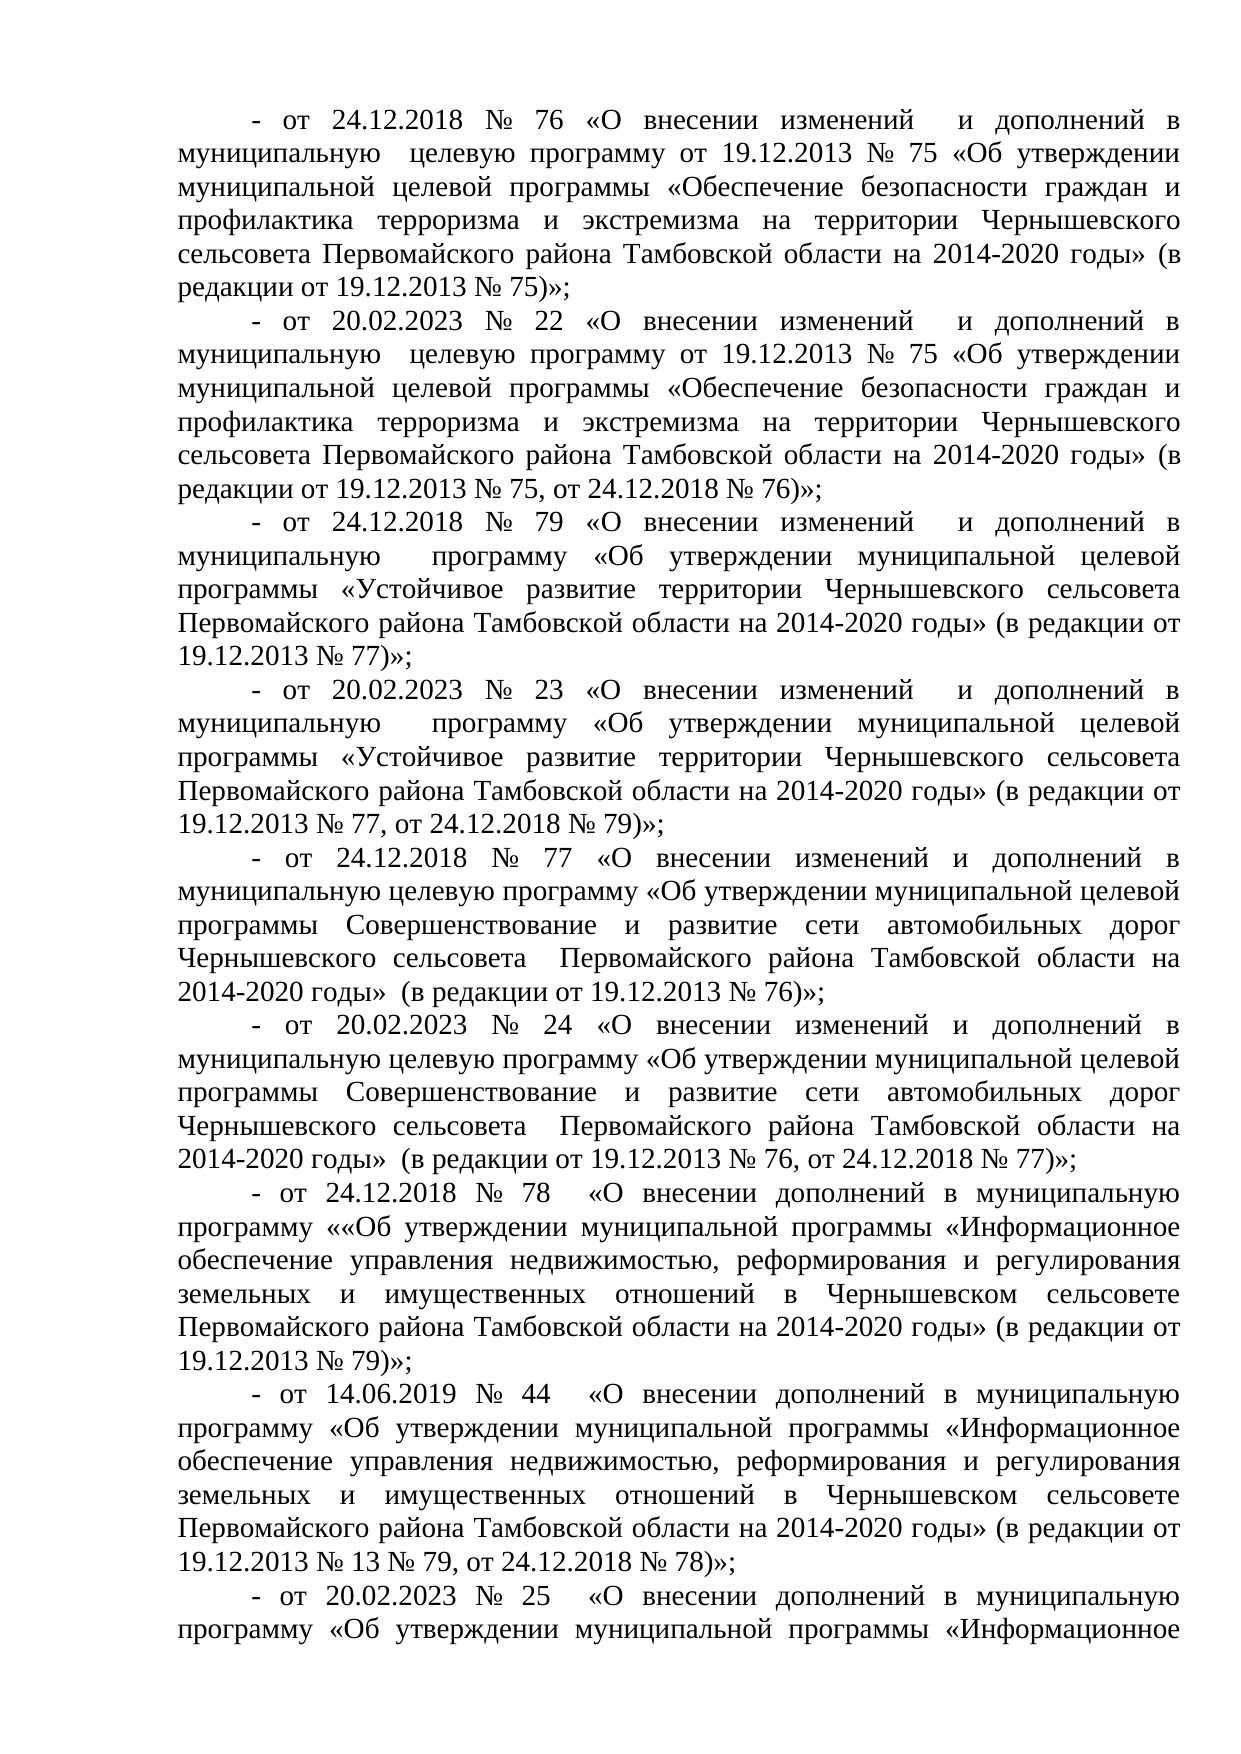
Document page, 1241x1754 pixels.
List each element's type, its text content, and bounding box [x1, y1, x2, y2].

text - от 20.02.2023 № 23 «О внесении изменений и дополнений в муниципальную программу «Об утверждении муниципальной целевой программы «Устойчивое развитие территории Чернышевского сельсовета Первомайского района Тамбовской области на 2014-2020 годы» (в редакции от 19.12.2013 № 77, от 24.12.2018 № 79)»; [177, 672, 1181, 840]
text - от 24.12.2018 № 77 «О внесении изменений и дополнений в муниципальную целевую программу «Об утверждении муниципальной целевой программы Совершенствование и развитие сети автомобильных дорог Чернышевского сельсовета Первомайского района Тамбовской области на 2014-2020 годы» (в редакции от 19.12.2013 № 76)»; [177, 840, 1181, 1007]
text - от 20.02.2023 № 22 «О внесении изменений и дополнений в муниципальную целевую программу от 19.12.2013 № 75 «Об утверждении муниципальной целевой программы «Обеспечение безопасности граждан и профилактика терроризма и экстремизма на территории Чернышевского сельсовета Первомайского района Тамбовской области на 2014-2020 годы» (в редакции от 19.12.2013 № 75, от 24.12.2018 № 76)»; [177, 303, 1181, 504]
text - от 24.12.2018 № 78 «О внесении дополнений в муниципальную программу ««Об утверждении муниципальной программы «Информационное обеспечение управления недвижимостью, реформирования и регулирования земельных и имущественных отношений в Чернышевском сельсовете Первомайского района Тамбовской области на 2014-2020 годы» (в редакции от 19.12.2013 № 79)»; [177, 1175, 1181, 1376]
text - от 24.12.2018 № 79 «О внесении изменений и дополнений в муниципальную программу «Об утверждении муниципальной целевой программы «Устойчивое развитие территории Чернышевского сельсовета Первомайского района Тамбовской области на 2014-2020 годы» (в редакции от 19.12.2013 № 77)»; [177, 504, 1181, 672]
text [177, 1578, 1181, 1645]
text - от 24.12.2018 № 76 «О внесении изменений и дополнений в муниципальную целевую программу от 19.12.2013 № 75 «Об утверждении муниципальной целевой программы «Обеспечение безопасности граждан и профилактика терроризма и экстремизма на территории Чернышевского сельсовета Первомайского района Тамбовской области на 2014-2020 годы» (в редакции от 19.12.2013 № 75)»; [177, 102, 1181, 303]
text - от 14.06.2019 № 44 «О внесении дополнений в муниципальную программу «Об утверждении муниципальной программы «Информационное обеспечение управления недвижимостью, реформирования и регулирования земельных и имущественных отношений в Чернышевском сельсовете Первомайского района Тамбовской области на 2014-2020 годы» (в редакции от 19.12.2013 № 13 № 79, от 24.12.2018 № 78)»; [177, 1376, 1181, 1578]
text - от 20.02.2023 № 24 «О внесении изменений и дополнений в муниципальную целевую программу «Об утверждении муниципальной целевой программы Совершенствование и развитие сети автомобильных дорог Чернышевского сельсовета Первомайского района Тамбовской области на 2014-2020 годы» (в редакции от 19.12.2013 № 76, от 24.12.2018 № 77)»; [177, 1007, 1181, 1175]
